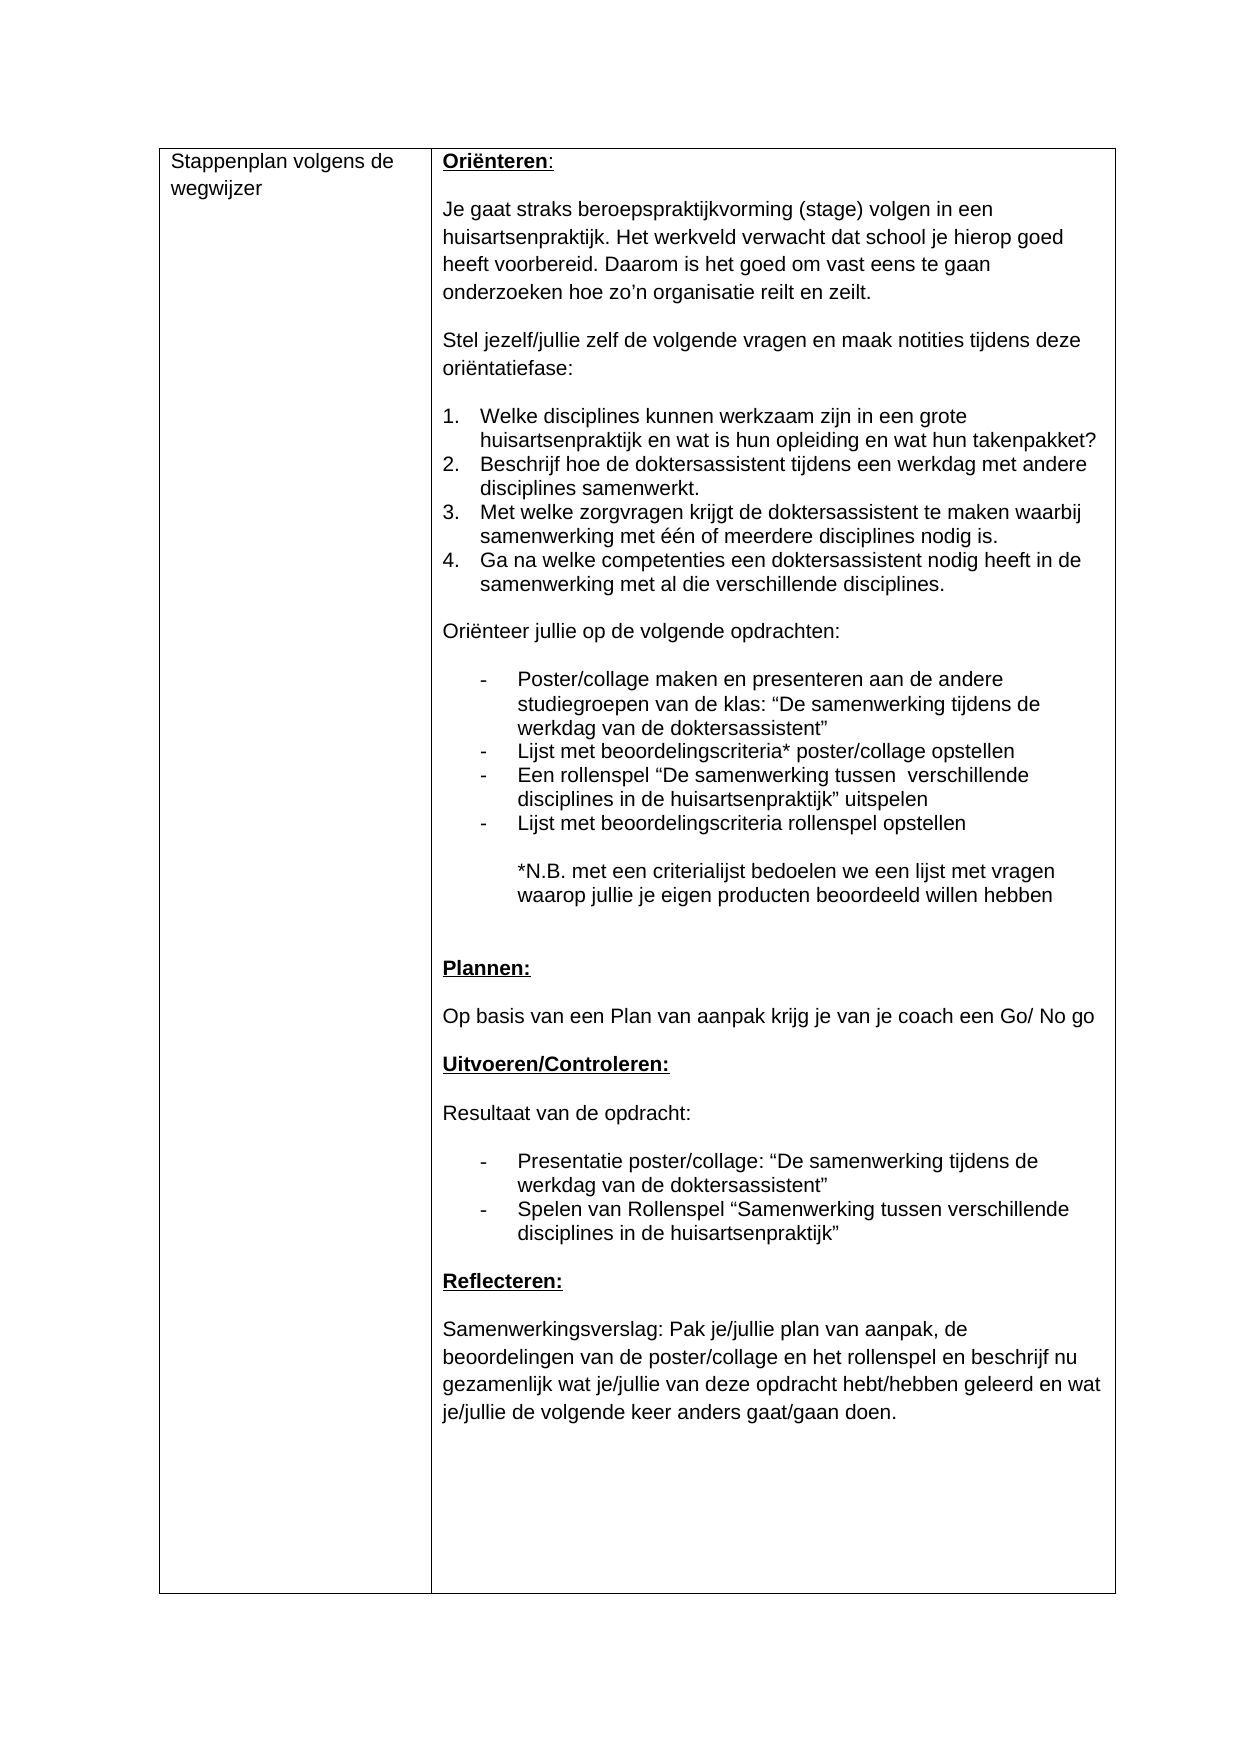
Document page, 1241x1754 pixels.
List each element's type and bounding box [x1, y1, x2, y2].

table_header [160, 149, 431, 1593]
table_header [432, 149, 1115, 1593]
